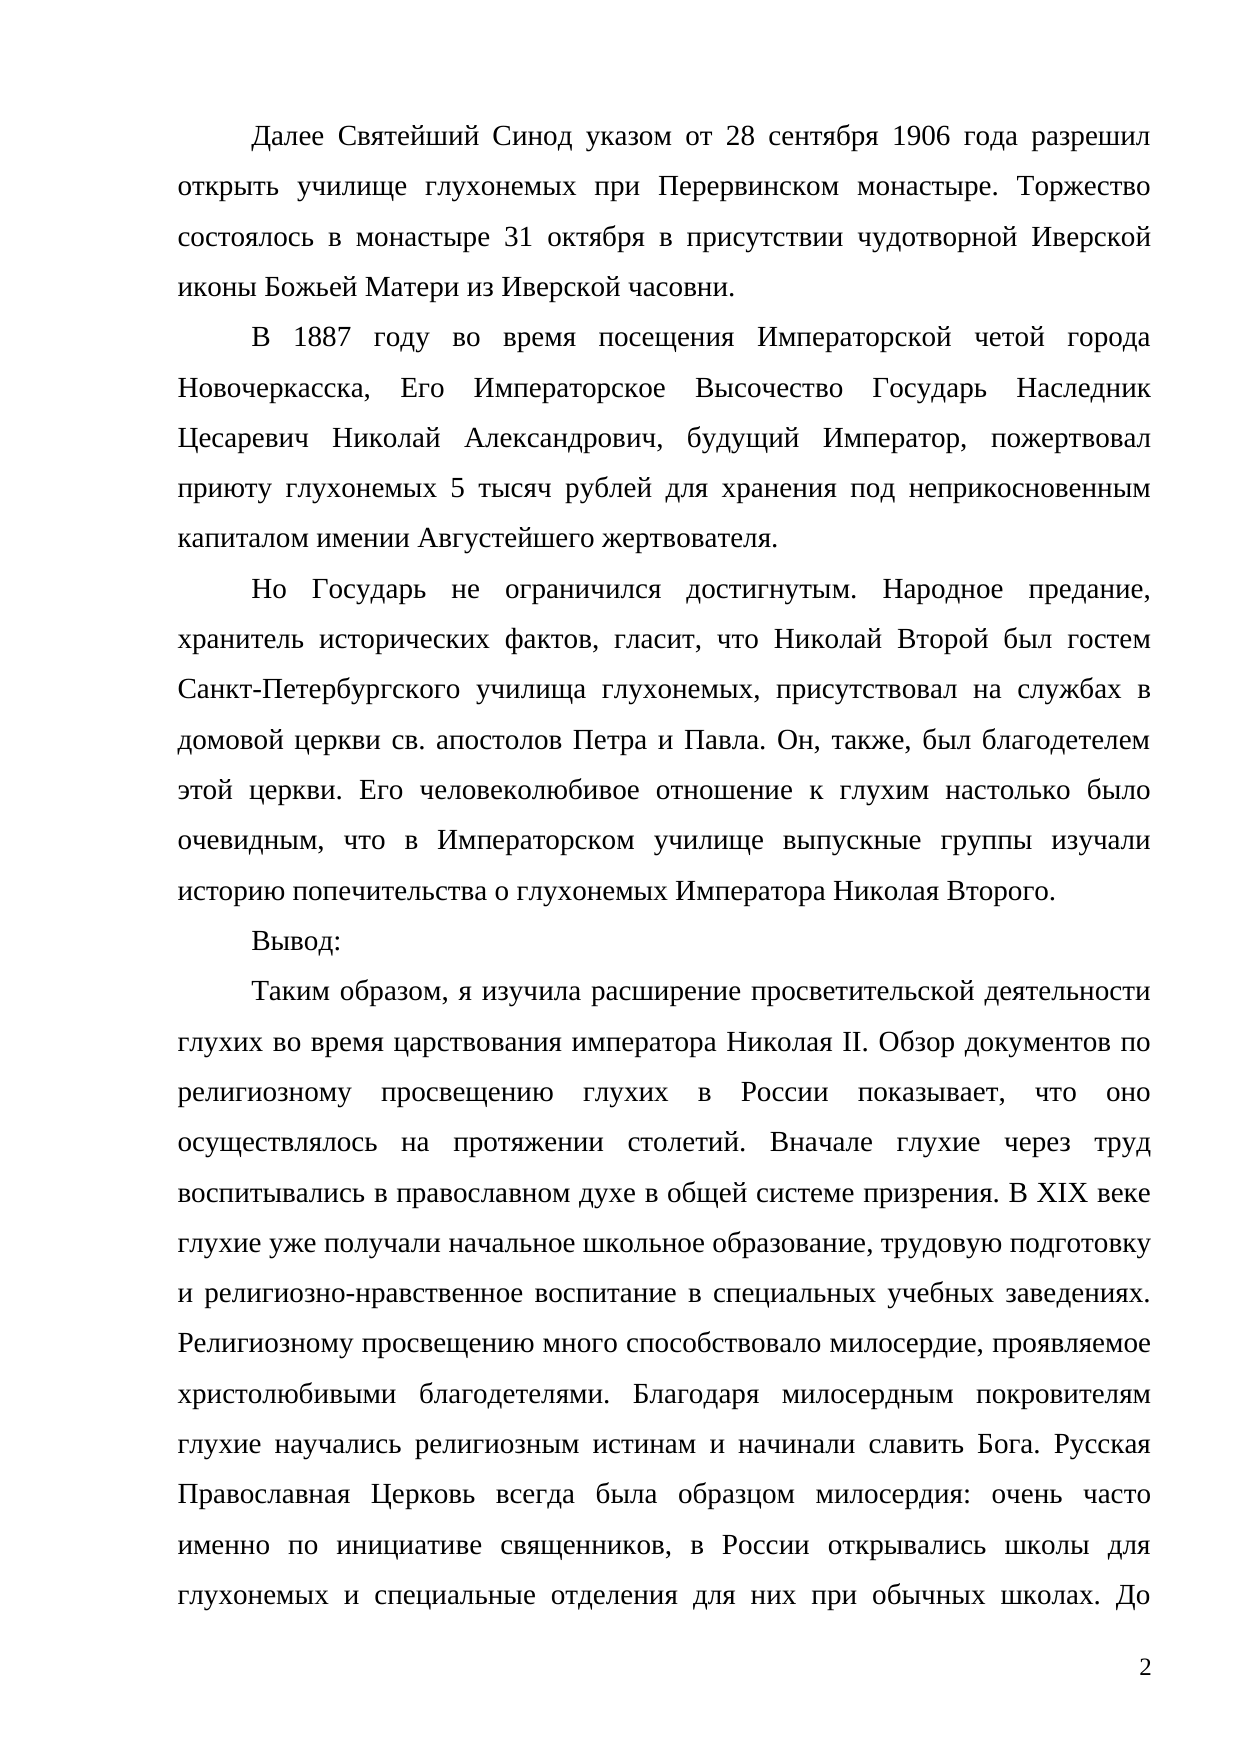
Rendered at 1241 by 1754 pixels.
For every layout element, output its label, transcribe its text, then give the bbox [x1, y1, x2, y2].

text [177, 973, 1152, 1611]
text В 1887 году во время посещения Императорской четой города Новочеркасска, Его Императорское Высочество Государь Наследник Цесаревич Николай Александрович, будущий Император, пожертвовал приюту глухонемых 5 тысяч рублей для хранения под неприкосновенным капиталом имении Августейшего жертвователя. [177, 319, 1152, 554]
text Но Государь не ограничился достигнутым. Народное предание, хранитель исторических фактов, гласит, что Николай Второй был гостем Санкт-Петербургского училища глухонемых, присутствовал на службах в домовой церкви св. апостолов Петра и Павла. Он, также, был благодетелем этой церкви. Его человеколюбивое отношение к глухим настолько было очевидным, что в Императорском училище выпускные группы изучали историю попечительства о глухонемых Императора Николая Второго. [177, 571, 1152, 906]
text Вывод: [177, 923, 1152, 957]
text Далее Святейший Синод указом от 28 сентября 1906 года разрешил открыть училище глухонемых при Перервинском монастыре. Торжество состоялось в монастыре 31 октября в присутствии чудотворной Иверской иконы Божьей Матери из Иверской часовни. [177, 118, 1152, 303]
